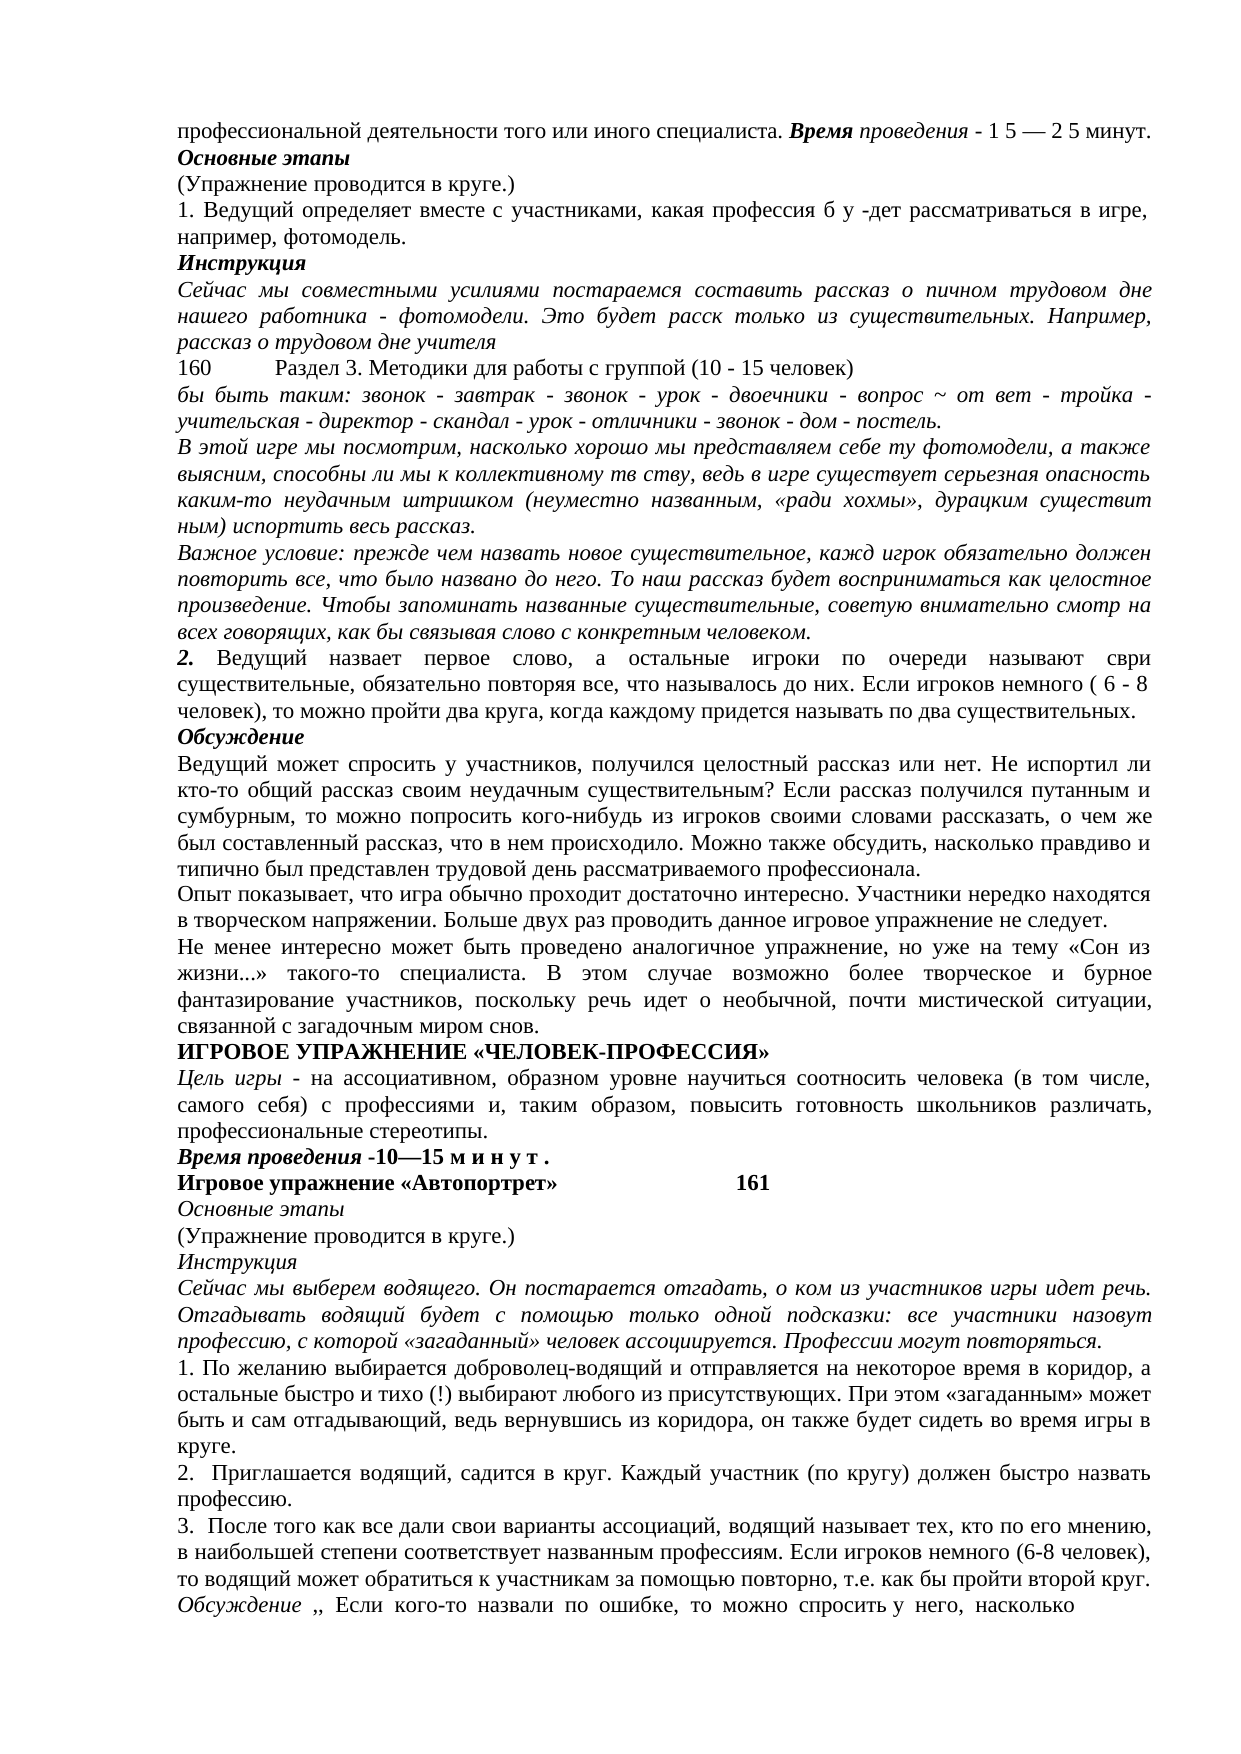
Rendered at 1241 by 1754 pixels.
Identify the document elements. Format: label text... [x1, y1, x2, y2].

list Ведущий назвает первое слово, а остальные игроки по очереди называют сври существительные, обязательно повторяя все, что называлось до них. Если игроков немного ( 6 - 8 человек), то можно пройти два круга, когда каждому придется называть по два существительных. Обсуждение [177, 644, 1152, 749]
text Опыт показывает, что игра обычно проходит достаточно интересно. Участники нередко находятся в творческом напряжении. Больше двух раз проводить данное игровое упражнение не следует. [177, 881, 1152, 933]
text (Упражнение проводится в круге.) [177, 170, 1240, 196]
text Важное условие: прежде чем назвать новое существительное, кажд игрок обязательно должен повторить все, что было названо до него. То наш рассказ будет восприниматься как целостное произведение. Чтобы запоминать названные существительные, советую внимательно смотр на всех говорящих, как бы связывая слово с конкретным человеком. [177, 539, 1152, 644]
text бы быть таким: звонок - завтрак - звонок - урок - двоечники - вопрос ~ от вет - тройка - учительская - директор - скандал - урок - отличники - звонок - дом - постель. [177, 381, 1152, 433]
text Инструкция [177, 1248, 1240, 1274]
subtitle ИГРОВОЕ УПРАЖНЕНИЕ «ЧЕЛОВЕК-ПРОФЕССИЯ» [177, 1038, 1240, 1064]
text (Упражнение проводится в круге.) [177, 1222, 1240, 1248]
text Сейчас мы выберем водящего. Он постарается отгадать, о ком из участников игры идет речь. Отгадывать водящий будет с помощью только одной подсказки: все участники назовут профессию, с которой «загаданный» человек ассоциируется. Профессии могут повторяться. [177, 1274, 1153, 1353]
list После того как все дали свои варианты ассоциаций, водящий называет тех, кто по его мнению, в наибольшей степени соответствует названным профессиям. Если игроков немного (6-8 человек), то водящий может обратиться к участникам за помощью повторно, т.е. как бы пройти второй круг. Обсуждение ,, Если кого-то назвали по ошибке, то можно спросить у него, насколько [177, 1512, 1152, 1617]
text Цель игры - на ассоциативном, образном уровне научиться соотносить человека (в том числе, самого себя) с профессиями и, таким образом, повысить готовность школьников различать, профессиональные стереотипы. [177, 1064, 1152, 1143]
list Ведущий определяет вместе с участниками, какая профессия б у -дет рассматриваться в игре, например, фотомодель. [177, 196, 1152, 249]
text профессиональной деятельности того или иного специалиста. Время проведения - 1 5 — 2 5 минут. [177, 117, 1240, 144]
list Приглашается водящий, садится в круг. Каждый участник (по кругу) должен быстро назвать профессию. [177, 1459, 1153, 1512]
text Время проведения -10—15 м и н у т . [177, 1143, 1240, 1170]
subtitle Инструкция [177, 250, 1240, 276]
text Не менее интересно может быть проведено аналогичное упражнение, но уже на тему «Сон из жизни...» такого-то специалиста. В этом случае возможно более творческое и бурное фантазирование участников, поскольку речь идет о необычной, почти мистической ситуации, связанной с загадочным миром снов. [177, 933, 1152, 1038]
text Сейчас мы совместными усилиями постараемся составить рассказ о пичном трудовом дне нашего работника - фотомодели. Это будет расск только из существительных. Например, рассказ о трудовом дне учителя [177, 276, 1152, 355]
text Ведущий может спросить у участников, получился целостный рассказ или нет. Не испортил ли кто-то общий рассказ своим неудачным существительным? Если рассказ получился путанным и сумбурным, то можно попросить кого-нибудь из игроков своими словами рассказать, о чем же был составленный рассказ, что в нем происходило. Можно также обсудить, насколько правдиво и типично был представлен трудовой день рассматриваемого профессионала. [177, 749, 1153, 881]
text Основные этапы [177, 1196, 1240, 1222]
subtitle Игровое упражнение «Автопортрет» 161 [177, 1170, 1240, 1196]
text В этой игре мы посмотрим, насколько хорошо мы представляем себе ту фотомодели, а также выясним, способны ли мы к коллективному тв ству, ведь в игре существует серьезная опасность каким-то неудачным штришком (неуместно названным, «ради хохмы», дурацким существит ным) испортить весь рассказ. [177, 433, 1152, 539]
list По желанию выбирается доброволец-водящий и отправляется на некоторое время в коридор, а остальные быстро и тихо (!) выбирают любого из присутствующих. При этом «загаданным» может быть и сам отгадывающий, ведь вернувшись из коридора, он также будет сидеть во время игры в круге. [177, 1353, 1152, 1459]
text 160 Раздел 3. Методики для работы с группой (10 - 15 человек) [177, 355, 1240, 381]
subtitle Основные этапы [177, 144, 1240, 170]
